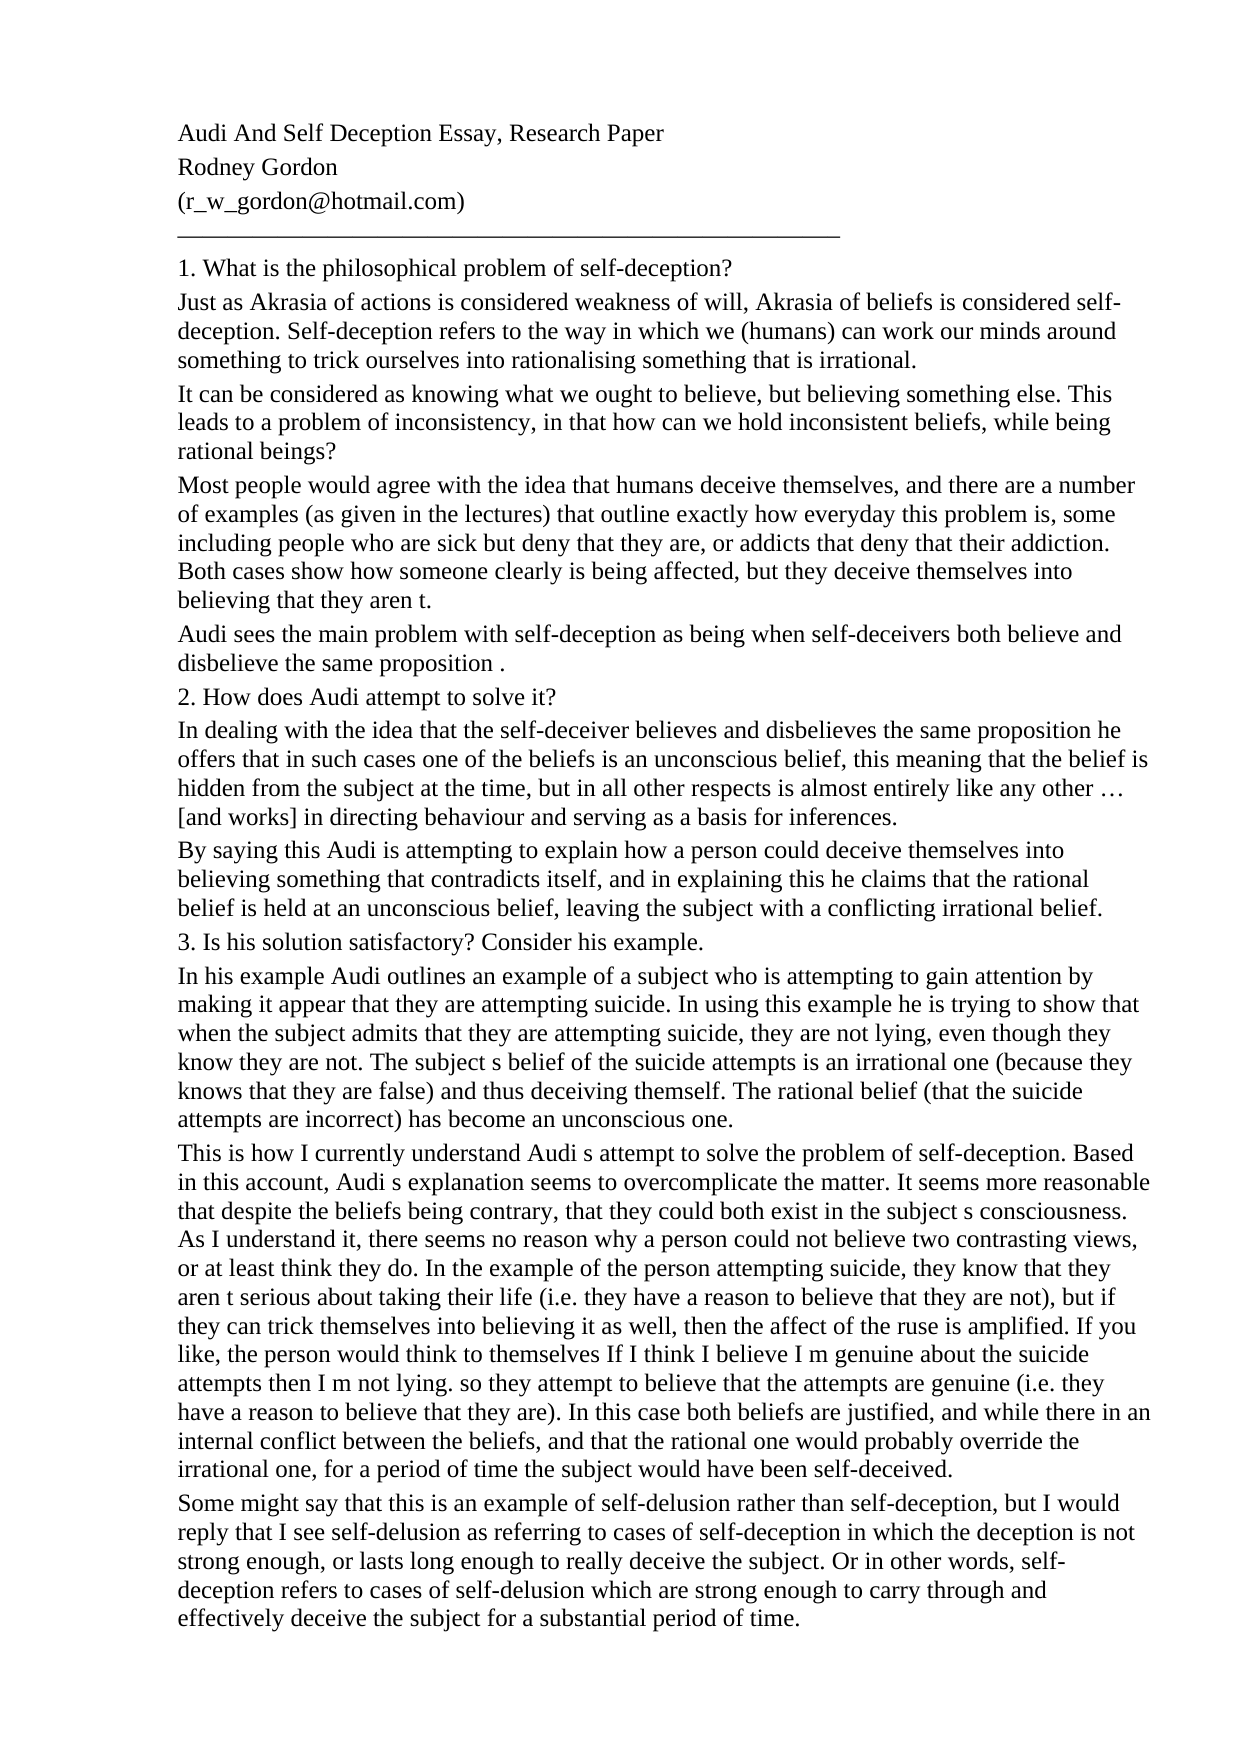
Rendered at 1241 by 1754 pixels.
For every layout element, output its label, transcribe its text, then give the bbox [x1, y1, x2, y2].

text Some might say that this is an example of self-delusion rather than self-deception, but I would reply that I see self-delusion as referring to cases of self-deception in which the deception is not strong enough, or lasts long enough to really deceive the subject. Or in other words, self-deception refers to cases of self-delusion which are strong enough to carry through and effectively deceive the subject for a substantial period of time. [177, 1488, 1152, 1632]
text By saying this Audi is attempting to explain how a person could deceive themselves into believing something that contradicts itself, and in explaining this he claims that the rational belief is held at an unconscious belief, leaving the subject with a conflicting irrational belief. [177, 836, 1152, 922]
text 3. Is his solution satisfactory? Consider his example. [177, 927, 1152, 956]
text In dealing with the idea that the self-deceiver believes and disbelieves the same proposition he offers that in such cases one of the beliefs is an unconscious belief, this meaning that the belief is hidden from the subject at the time, but in all other respects is almost entirely like any other … [and works] in directing behaviour and serving as a basis for inferences. [177, 715, 1152, 830]
text Most people would agree with the idea that humans deceive themselves, and there are a number of examples (as given in the lectures) that outline exactly how everyday this problem is, some including people who are sick but deny that they are, or addicts that deny that their addiction. Both cases show how someone clearly is being affected, but they deceive themselves into believing that they aren t. [177, 470, 1152, 614]
text This is how I currently understand Audi s attempt to solve the problem of self-deception. Based in this account, Audi s explanation seems to overcomplicate the matter. It seems more reasonable that despite the beliefs being contrary, that they could both exist in the subject s consciousness. As I understand it, there seems no reason why a person could not believe two contrasting views, or at least think they do. In the example of the person attempting suicide, they know that they aren t serious about taking their life (i.e. they have a reason to believe that they are not), but if they can trick themselves into believing it as well, then the affect of the ruse is amplified. If you like, the person would think to themselves If I think I believe I m genuine about the suicide attempts then I m not lying. so they attempt to believe that the attempts are genuine (i.e. they have a reason to believe that they are). In this case both beliefs are justified, and while there in an internal conflict between the beliefs, and that the rational one would probably override the irrational one, for a period of time the subject would have been self-deceived. [177, 1138, 1152, 1483]
text It can be considered as knowing what we ought to believe, but believing something else. This leads to a problem of inconsistency, in that how can we hold inconsistent beliefs, while being rational beings? [177, 379, 1152, 465]
text Audi sees the main problem with self-deception as being when self-deceivers both believe and disbelieve the same proposition . [177, 619, 1152, 676]
text Just as Akrasia of actions is considered weakness of will, Akrasia of beliefs is considered self-deception. Self-deception refers to the way in which we (humans) can work our minds around something to trick ourselves into rationalising something that is irrational. [177, 287, 1152, 374]
text Audi And Self Deception Essay, Research Paper [177, 118, 1152, 147]
text Rodney Gordon [177, 152, 1152, 181]
text 2. How does Audi attempt to solve it? [177, 682, 1152, 710]
text ——————————————————————————– [177, 220, 1152, 248]
text In his example Audi outlines an example of a subject who is attempting to gain attention by making it appear that they are attempting suicide. In using this example he is trying to show that when the subject admits that they are attempting suicide, they are not lying, even though they know they are not. The subject s belief of the suicide attempts is an irrational one (because they knows that they are false) and thus deceiving themself. The rational belief (that the suicide attempts are incorrect) has become an unconscious one. [177, 961, 1152, 1133]
text (r_w_gordon@hotmail.com) [177, 186, 1152, 214]
text 1. What is the philosophical problem of self-deception? [177, 253, 1152, 282]
